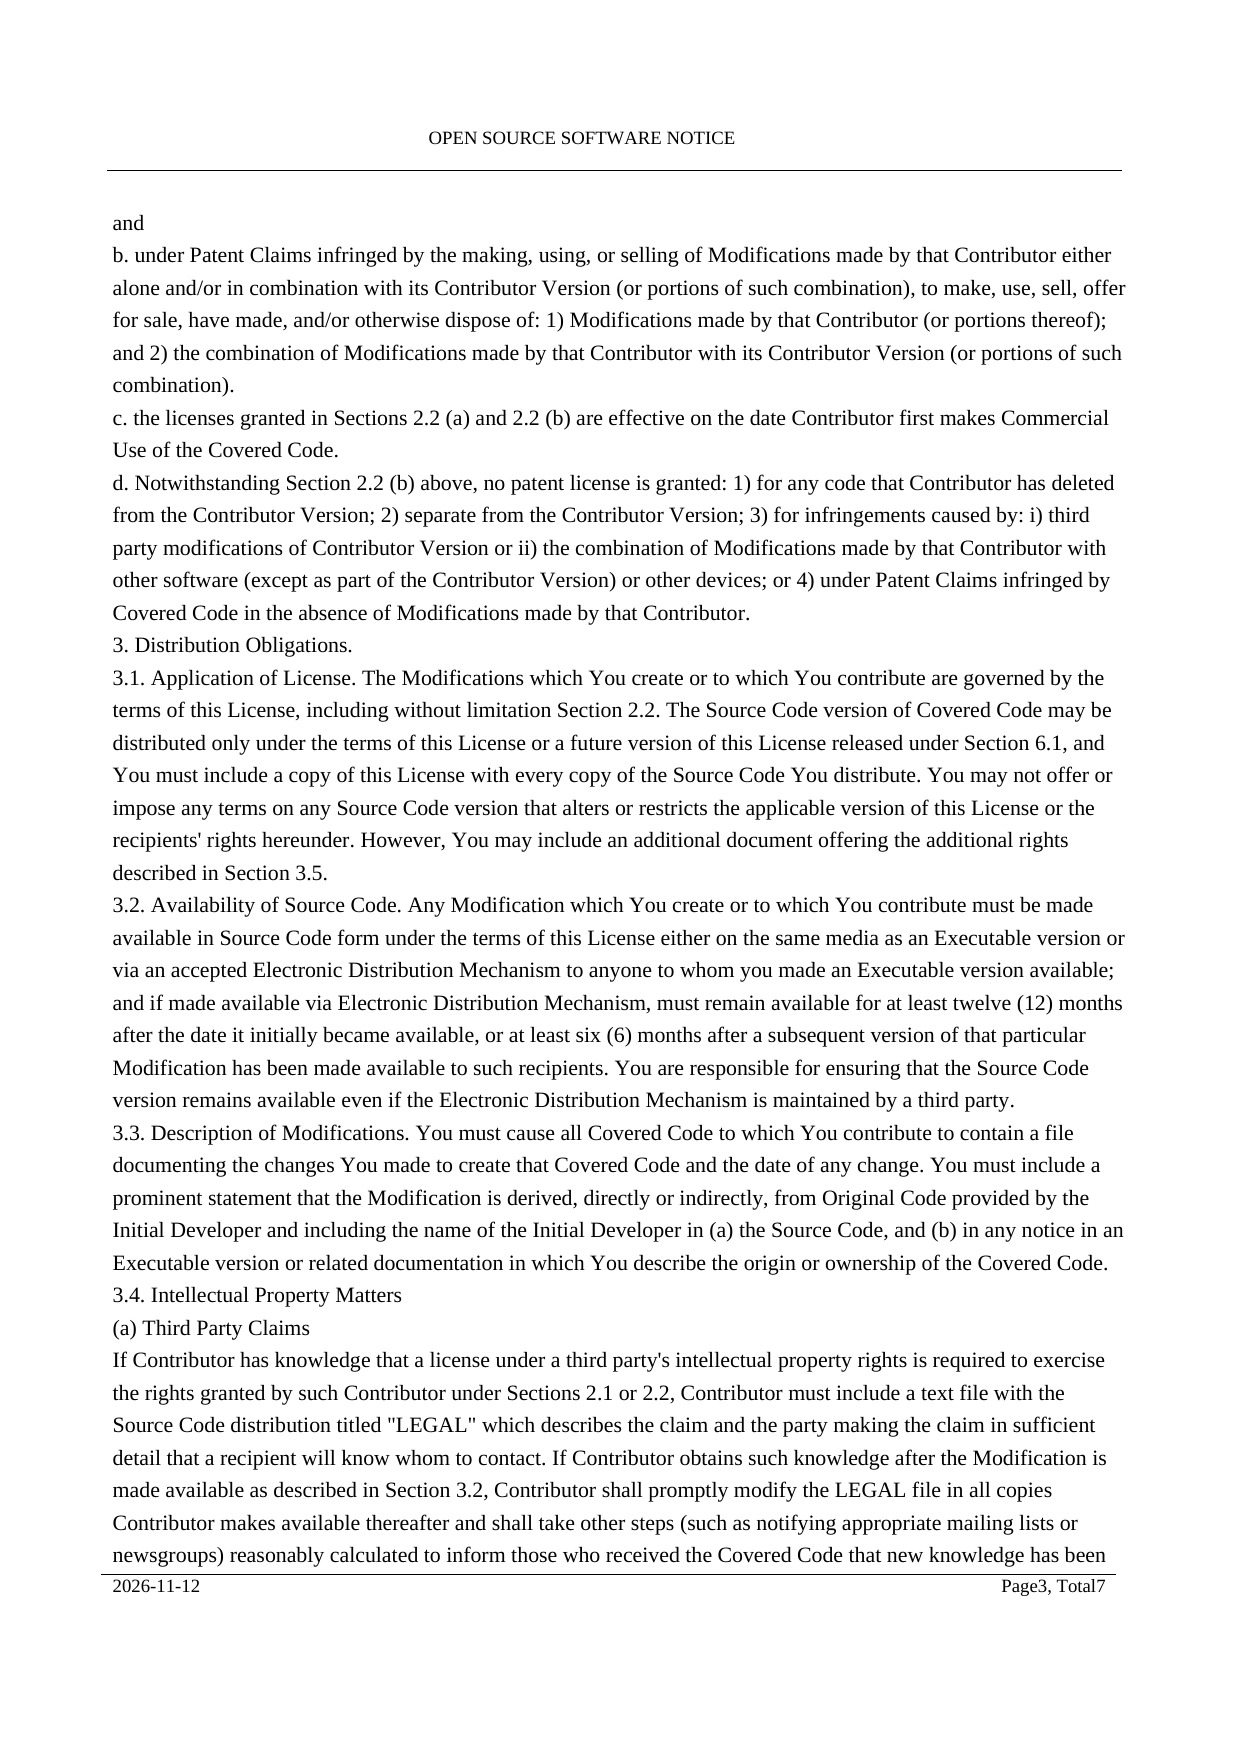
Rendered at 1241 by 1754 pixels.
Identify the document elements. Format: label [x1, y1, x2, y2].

text [112, 206, 1128, 1571]
